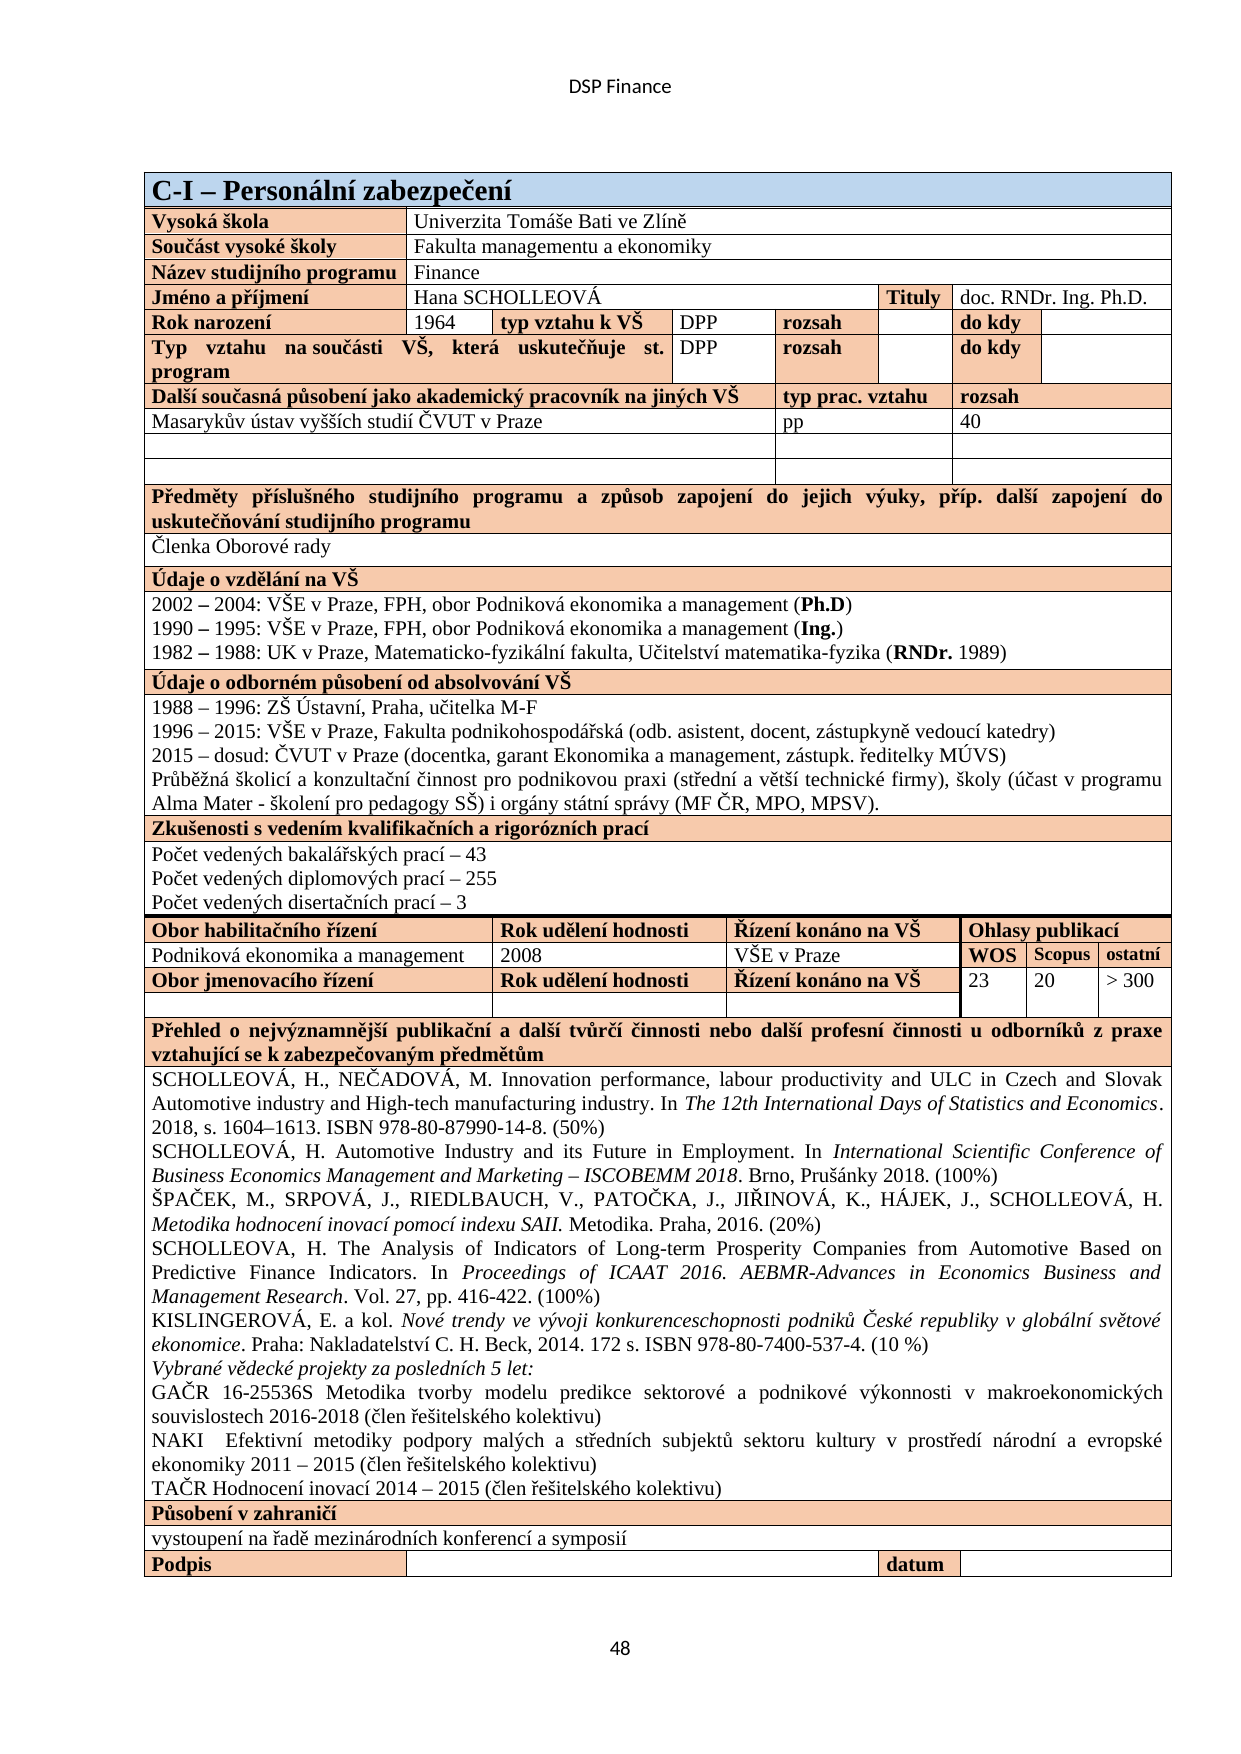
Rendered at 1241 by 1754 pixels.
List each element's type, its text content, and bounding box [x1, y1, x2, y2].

table_cell Finance [407, 260, 1171, 284]
table_cell Rok narození [145, 310, 406, 334]
table_cell do kdy [953, 310, 1041, 334]
table_cell [776, 459, 952, 483]
table_cell [145, 434, 775, 458]
table_cell Předměty příslušného studijního programu a způsob zapojení do jejich výuky, příp. další zapojení do uskutečňování studijního programu [145, 485, 1171, 533]
table_cell [953, 434, 1171, 458]
table_cell Součást vysoké školy [145, 235, 406, 258]
table_cell Rok udělení hodnosti [493, 918, 726, 942]
table_cell Masarykův ústav vyšších studií ČVUT v Praze [145, 409, 775, 433]
table_cell [493, 993, 726, 1017]
table_cell rozsah [776, 310, 878, 334]
table_cell Jméno a příjmení [145, 285, 406, 309]
table_cell 2008 [493, 943, 726, 967]
table_cell Obor habilitačního řízení [145, 918, 492, 942]
table_cell Název studijního programu [145, 260, 406, 284]
table_cell typ prac. vztahu [776, 384, 952, 408]
table_cell Obor jmenovacího řízení [145, 968, 492, 992]
table_cell doc. RNDr. Ing. Ph.D. [953, 285, 1171, 309]
table_cell Podpis [145, 1551, 406, 1576]
table_cell 40 [953, 409, 1171, 433]
table_cell [145, 459, 775, 483]
table_cell [879, 335, 952, 383]
table_cell SCHOLLEOVÁ, H., NEČADOVÁ, M. Innovation performance, labour productivity and ULC in Czech and Slovak Automotive industry and High-tech manufacturing industry. In The 12th International Days of Statistics and Economics. 2018, s. 1604–1613. ISBN 978-80-87990-14-8. (50%) SCHOLLEOVÁ, H. Automotive Industry and its Future in Employment. In International Scientific Conference of Business Economics Management and Marketing – ISCOBEMM 2018. Brno, Prušánky 2018. (100%) ŠPAČEK, M., SRPOVÁ, J., RIEDLBAUCH, V., PATOČKA, J., JIŘINOVÁ, K., HÁJEK, J., SCHOLLEOVÁ, H. Metodika hodnocení inovací pomocí indexu SAII. Metodika. Praha, 2016. (20%) SCHOLLEOVA, H. The Analysis of Indicators of Long-term Prosperity Companies from Automotive Based on Predictive Finance Indicators. In Proceedings of ICAAT 2016. AEBMR-Advances in Economics Business and Management Research. Vol. 27, pp. 416-422. (100%) KISLINGEROVÁ, E. a kol. Nové trendy ve vývoji konkurenceschopnosti podniků České republiky v globální světové ekonomice. Praha: Nakladatelství C. H. Beck, 2014. 172 s. ISBN 978-80-7400-537-4. (10 %) Vybrané vědecké projekty za posledních 5 let: GAČR 16-25536S Metodika tvorby modelu predikce sektorové a podnikové výkonnosti v makroekonomických souvislostech 2016-2018 (člen řešitelského kolektivu) NAKI Efektivní metodiky podpory malých a středních subjektů sektoru kultury v prostředí národní a evropské ekonomiky 2011 – 2015 (člen řešitelského kolektivu) TAČR Hodnocení inovací 2014 – 2015 (člen řešitelského kolektivu) [145, 1067, 1171, 1500]
table_cell ostatní [1099, 943, 1171, 967]
table_cell 2002 – 2004: VŠE v Praze, FPH, obor Podniková ekonomika a management (Ph.D) 1990 – 1995: VŠE v Praze, FPH, obor Podniková ekonomika a management (Ing.) 1982 – 1988: UK v Praze, Matematicko-fyzikální fakulta, Učitelství matematika-fyzika (RNDr. 1989) [145, 592, 1171, 669]
table_cell [961, 1551, 1171, 1576]
table_cell [953, 459, 1171, 483]
table_cell Působení v zahraničí [145, 1501, 1171, 1525]
table_cell Členka Oborové rady [145, 534, 1171, 566]
table_cell > 300 [1099, 968, 1171, 1017]
table_cell rozsah [776, 335, 878, 383]
table_cell [1042, 335, 1171, 383]
table_cell DPP [673, 310, 775, 334]
table_cell WOS [962, 943, 1026, 967]
table_cell Fakulta managementu a ekonomiky [407, 235, 1171, 258]
table_cell Zkušenosti s vedením kvalifikačních a rigorózních prací [145, 816, 1171, 841]
table_cell Univerzita Tomáše Bati ve Zlíně [407, 209, 1171, 233]
table_cell 1988 – 1996: ZŠ Ústavní, Praha, učitelka M-F 1996 – 2015: VŠE v Praze, Fakulta podnikohospodářská (odb. asistent, docent, zástupkyně vedoucí katedry) 2015 – dosud: ČVUT v Praze (docentka, garant Ekonomika a management, zástupk. ředitelky MÚVS) Průběžná školicí a konzultační činnost pro podnikovou praxi (střední a větší technické firmy), školy (účast v programu Alma Mater - školení pro pedagogy SŠ) i orgány státní správy (MF ČR, MPO, MPSV). [145, 695, 1171, 815]
table_cell DPP [673, 335, 775, 383]
table_header C-I – Personální zabezpečení [145, 173, 1171, 206]
table_cell Ohlasy publikací [962, 918, 1171, 942]
table_cell 20 [1027, 968, 1098, 1017]
table_cell Další současná působení jako akademický pracovník na jiných VŠ [145, 384, 775, 408]
table_cell Počet vedených bakalářských prací – 43 Počet vedených diplomových prací – 255 Počet vedených disertačních prací – 3 [145, 842, 1171, 914]
table_cell Údaje o vzdělání na VŠ [145, 567, 1171, 591]
table_cell Rok udělení hodnosti [493, 968, 726, 992]
table_cell 1964 [407, 310, 492, 334]
table_cell do kdy [953, 335, 1041, 383]
table_cell rozsah [953, 384, 1171, 408]
table_cell Typ vztahu na součásti VŠ, která uskutečňuje st. program [145, 335, 672, 383]
table_cell [727, 993, 959, 1017]
table_cell Podniková ekonomika a management [145, 943, 492, 967]
table_cell Vysoká škola [145, 209, 406, 233]
table_cell Řízení konáno na VŠ [727, 918, 959, 942]
table_cell Řízení konáno na VŠ [727, 968, 959, 992]
table_cell pp [776, 409, 952, 433]
table_cell vystoupení na řadě mezinárodních konferencí a symposií [145, 1526, 1171, 1550]
table_cell Hana SCHOLLEOVÁ [407, 285, 878, 309]
table_cell [879, 310, 952, 334]
table_cell [776, 434, 952, 458]
table_cell datum [879, 1551, 960, 1576]
table_cell typ vztahu k VŠ [493, 310, 672, 334]
table_cell Tituly [879, 285, 952, 309]
table_cell Přehled o nejvýznamnější publikační a další tvůrčí činnosti nebo další profesní činnosti u odborníků z praxe vztahující se k zabezpečovaným předmětům [145, 1018, 1171, 1066]
table_cell [407, 1551, 878, 1576]
table_cell [1042, 310, 1171, 334]
table_cell Údaje o odborném působení od absolvování VŠ [145, 670, 1171, 694]
table_cell 23 [962, 968, 1026, 1017]
table_cell [145, 993, 492, 1017]
table_cell Scopus [1027, 943, 1098, 967]
table_cell VŠE v Praze [727, 943, 959, 967]
